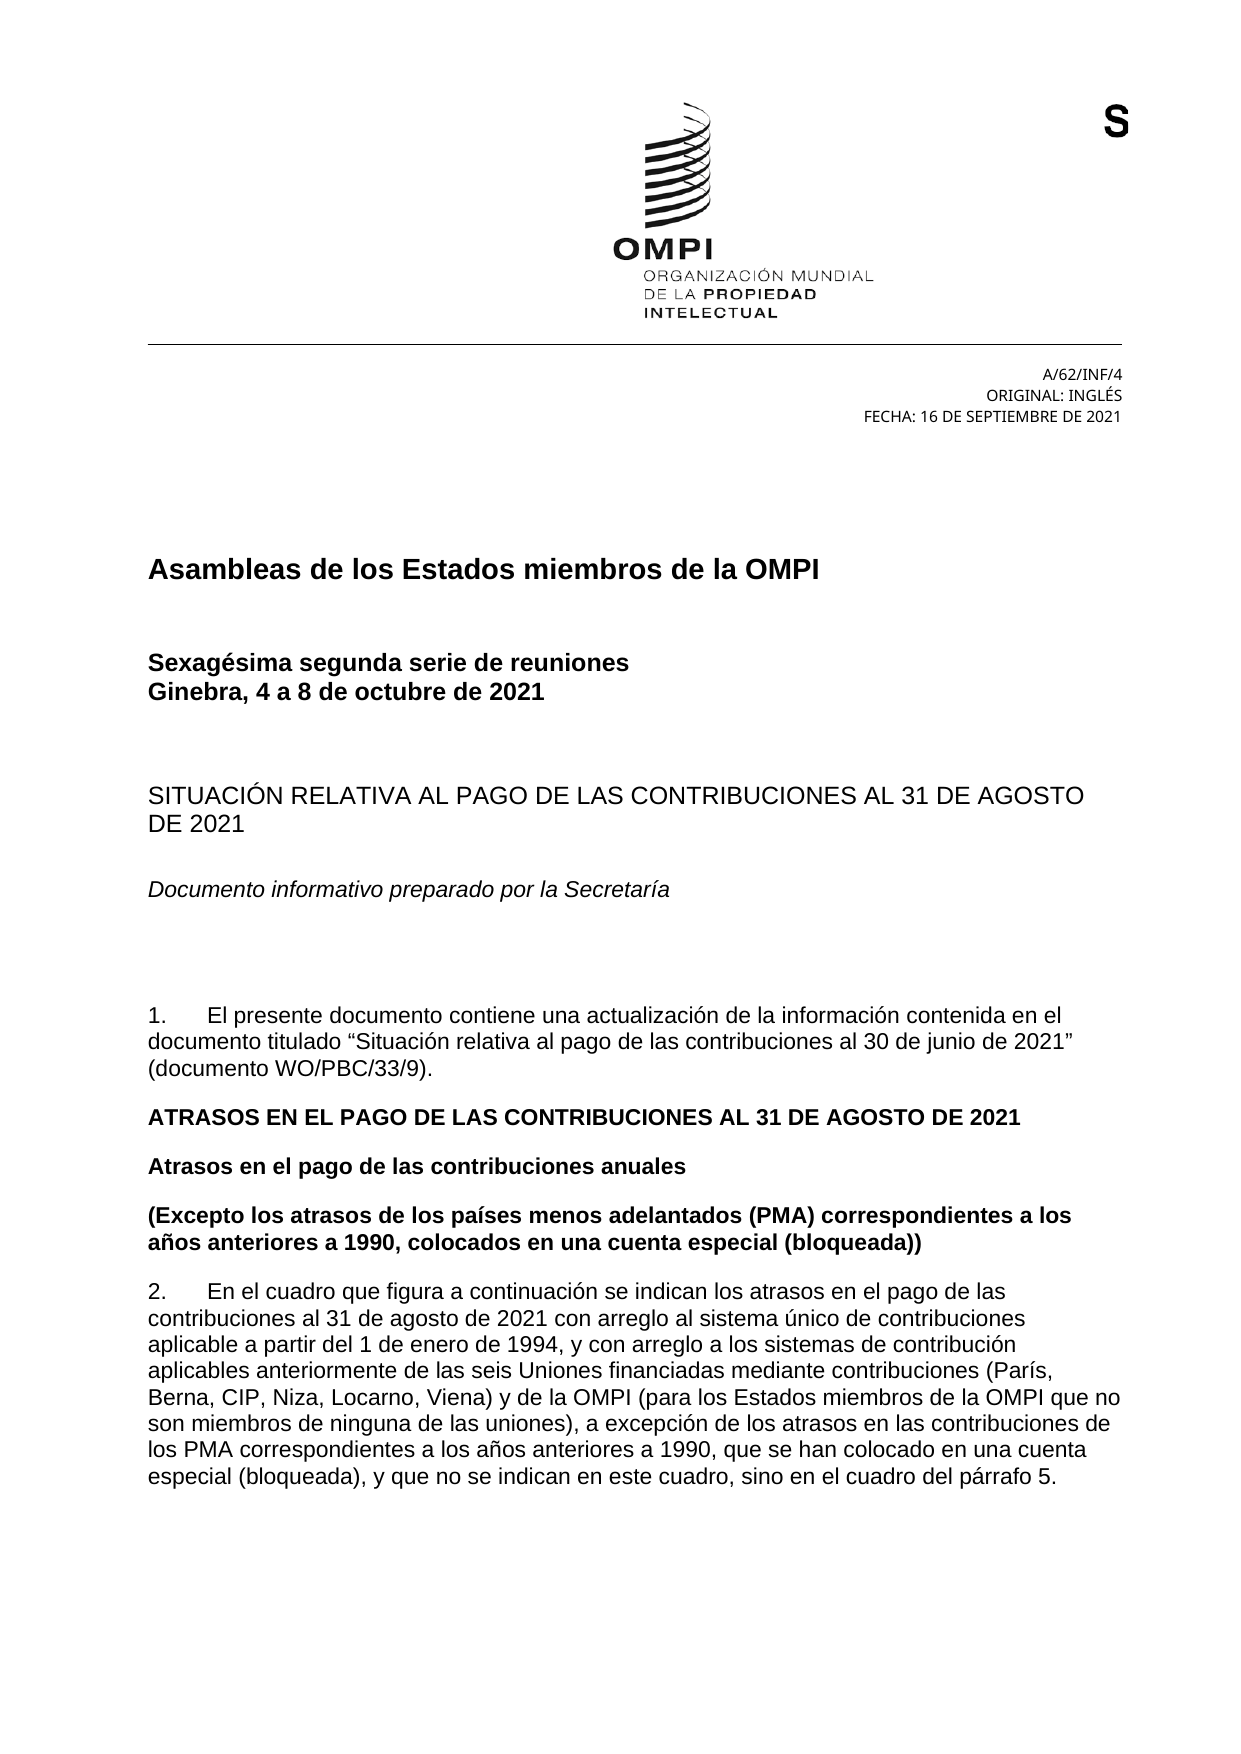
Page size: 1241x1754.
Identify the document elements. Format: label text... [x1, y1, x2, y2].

text Sexagésima segunda serie de reuniones [148, 648, 1122, 677]
text (Excepto los atrasos de los países menos adelantados (PMA) correspondientes a los años anteriores a 1990, colocados en una cuenta especial (bloqueada)) [148, 1202, 1084, 1255]
text El presente documento contiene una actualización de la información contenida en el documento titulado “Situación relativa al pago de las contribuciones al 30 de junio de 2021” (documento WO/PBC/33/9). [148, 1002, 1122, 1081]
subtitle Asambleas de los Estados miembros de la OMPI [148, 552, 1122, 586]
text Atrasos en el pago de las contribuciones anuales [148, 1153, 1084, 1179]
text Ginebra, 4 a 8 de octubre de 2021 [148, 677, 1122, 706]
text En el cuadro que figura a continuación se indican los atrasos en el pago de las contribuciones al 31 de agosto de 2021 con arreglo al sistema único de contribuciones aplicable a partir del 1 de enero de 1994, y con arreglo a los sistemas de contribución aplicables anteriormente de las seis Uniones financiadas mediante contribuciones (París, Berna, CIP, Niza, Locarno, Viena) y de la OMPI (para los Estados miembros de la OMPI que no son miembros de ninguna de las uniones), a excepción de los atrasos en las contribuciones de los PMA correspondientes a los años anteriores a 1990, que se han colocado en una cuenta especial (bloqueada), y que no se indican en este cuadro, sino en el cuadro del párrafo 5. [148, 1278, 1122, 1489]
text A/62/inf/4 [148, 345, 1122, 384]
text fecha: 16 de septiembre de 2021 [148, 406, 1122, 427]
picture [611, 96, 1129, 319]
text ATRASOS EN EL PAGO DE LAS CONTRIBUCIONES AL 31 DE AGOSTO DE 2021 [148, 1104, 1084, 1130]
text ORIGINAL: inglés [148, 384, 1122, 406]
text Situación relativa al pago de las contribuciones al 31 de agosto de 2021 [148, 781, 1122, 838]
text Documento informativo preparado por la Secretaría [148, 876, 1122, 902]
